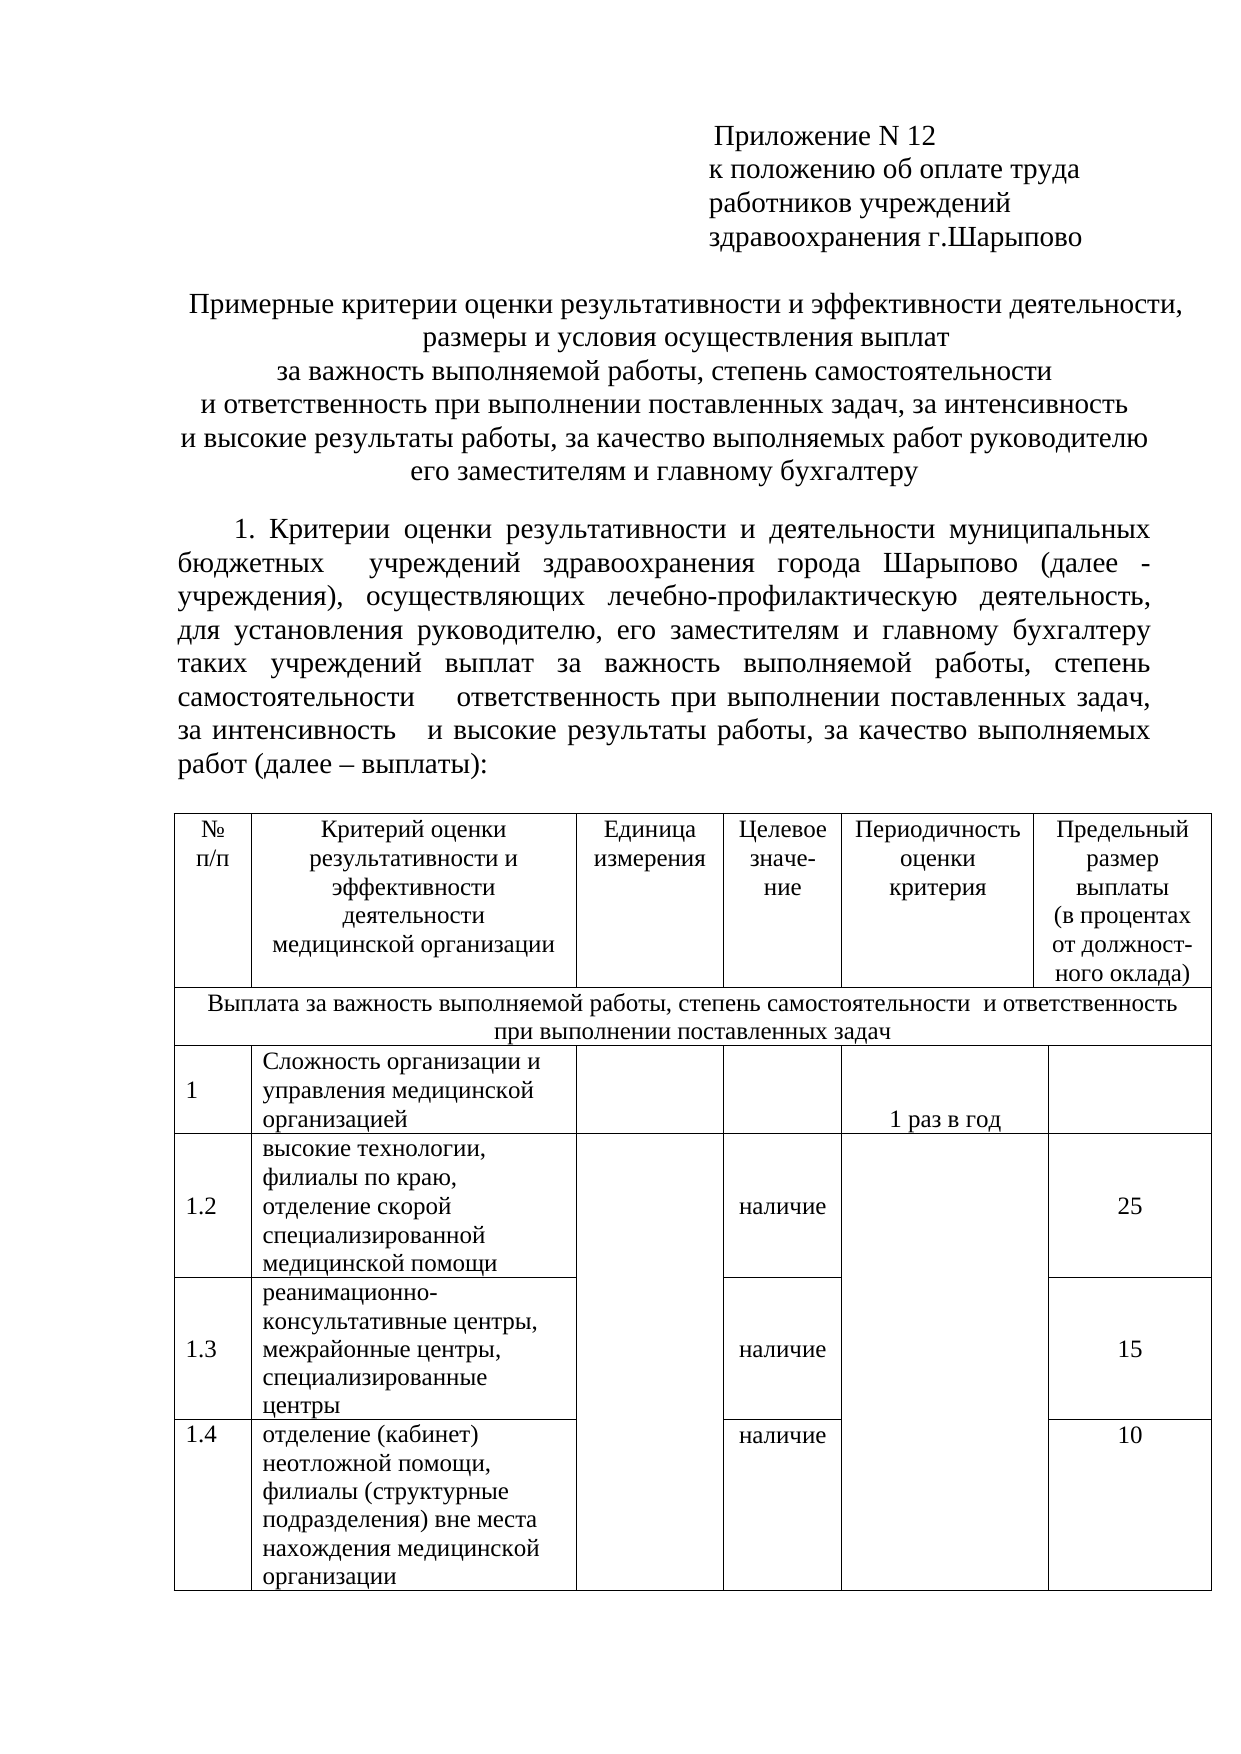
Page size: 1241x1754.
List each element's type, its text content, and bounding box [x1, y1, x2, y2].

table_header № п/п [175, 814, 251, 987]
text Примерные критерии оценки результативности и эффективности деятельности, размеры и условия осуществления выплат [177, 286, 1195, 353]
table_cell 25 [1049, 1134, 1211, 1277]
table_cell [1049, 1046, 1211, 1132]
text и высокие результаты работы, за качество выполняемых работ руководителю его заместителям и главному бухгалтеру [177, 420, 1152, 487]
table_cell 1 раз в год [842, 1046, 1048, 1132]
table_cell 1.4 [175, 1420, 251, 1589]
table_cell [577, 1134, 723, 1589]
table_cell высокие технологии, филиалы по краю, отделение скорой специализированной медицинской помощи [252, 1134, 576, 1277]
table_header Единица измерения [577, 814, 723, 987]
text к положению об оплате труда работников учреждений здравоохранения г.Шарыпово [709, 152, 1208, 252]
table_header Предельный размер выплаты (в процентах от должност-ного оклада) [1034, 814, 1211, 987]
table_cell [724, 1046, 841, 1132]
table_cell отделение (кабинет) неотложной помощи, филиалы (структурные подразделения) вне места нахождения медицинской организации [252, 1420, 576, 1589]
table_cell 1.3 [175, 1278, 251, 1419]
table_header Периодичность оценки критерия [842, 814, 1033, 987]
table_cell Сложность организации и управления медицинской организацией [252, 1046, 576, 1132]
table_cell 1.2 [175, 1134, 251, 1277]
table_header Целевое значе-ние [724, 814, 841, 987]
table_cell 1 [175, 1046, 251, 1132]
table_cell реанимационно-консультативные центры, межрайонные центры, специализированные центры [252, 1278, 576, 1419]
table_cell 15 [1049, 1278, 1211, 1419]
table_cell наличие [724, 1278, 841, 1419]
text Приложение N 12 [177, 118, 1152, 152]
table_header Критерий оценки результативности и эффективности деятельности медицинской организации [252, 814, 576, 987]
table_cell 10 [1049, 1420, 1211, 1589]
text за важность выполняемой работы, степень самостоятельности [177, 353, 1152, 386]
table_cell [842, 1134, 1048, 1589]
text 1. Критерии оценки результативности и деятельности муниципальных бюджетных учреждений здравоохранения города Шарыпово (далее - учреждения), осуществляющих лечебно-профилактическую деятельность, для установления руководителю, его заместителям и главному бухгалтеру таких учреждений выплат за важность выполняемой работы, степень самостоятельности ответственность при выполнении поставленных задач, за интенсивность и высокие результаты работы, за качество выполняемых работ (далее – выплаты): [177, 511, 1152, 779]
table_cell наличие [724, 1420, 841, 1589]
table_cell [577, 1046, 723, 1132]
table_cell наличие [724, 1134, 841, 1277]
text и ответственность при выполнении поставленных задач, за интенсивность [177, 386, 1152, 420]
table_cell Выплата за важность выполняемой работы, степень самостоятельности и ответственность при выполнении поставленных задач [175, 988, 1211, 1045]
